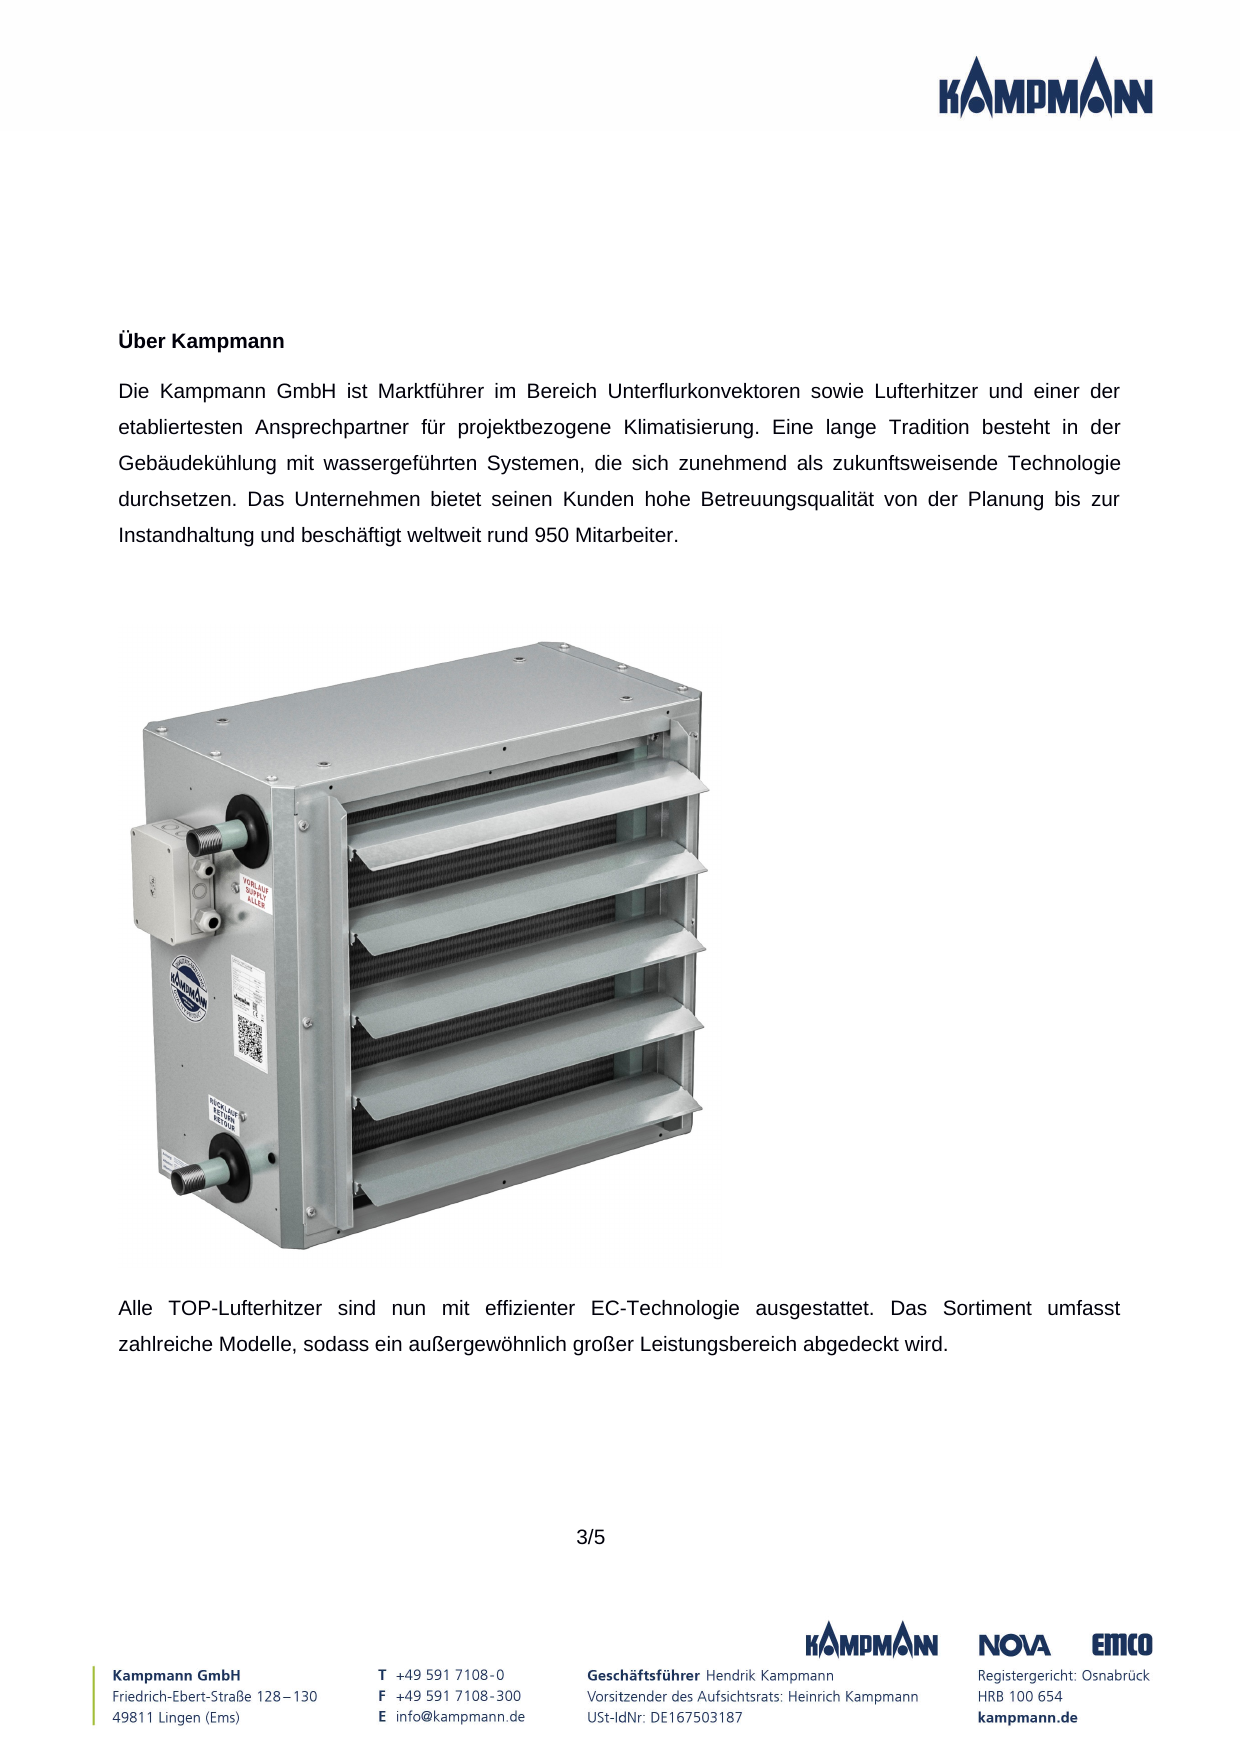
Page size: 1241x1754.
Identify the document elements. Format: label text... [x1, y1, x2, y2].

text Über Kampmann [118, 329, 1122, 353]
picture [118, 624, 722, 1268]
picture [0, 0, 1241, 131]
text Alle TOP-Lufterhitzer sind nun mit effizienter EC-Technologie ausgestattet. Das Sortiment umfasst zahlreiche Modelle, sodass ein außergewöhnlich großer Leistungsbereich abgedeckt wird. [118, 1296, 1122, 1356]
text Die Kampmann GmbH ist Marktführer im Bereich Unterflurkonvektoren sowie Lufterhitzer und einer der etabliertesten Ansprechpartner für projektbezogene Klimatisierung. Eine lange Tradition besteht in der Gebäudekühlung mit wassergeführten Systemen, die sich zunehmend als zukunftsweisende Technologie durchsetzen. Das Unternehmen bietet seinen Kunden hohe Betreuungsqualität von der Planung bis zur Instandhaltung und beschäftigt weltweit rund 950 Mitarbeiter. [118, 379, 1122, 547]
picture [0, 1612, 1241, 1754]
